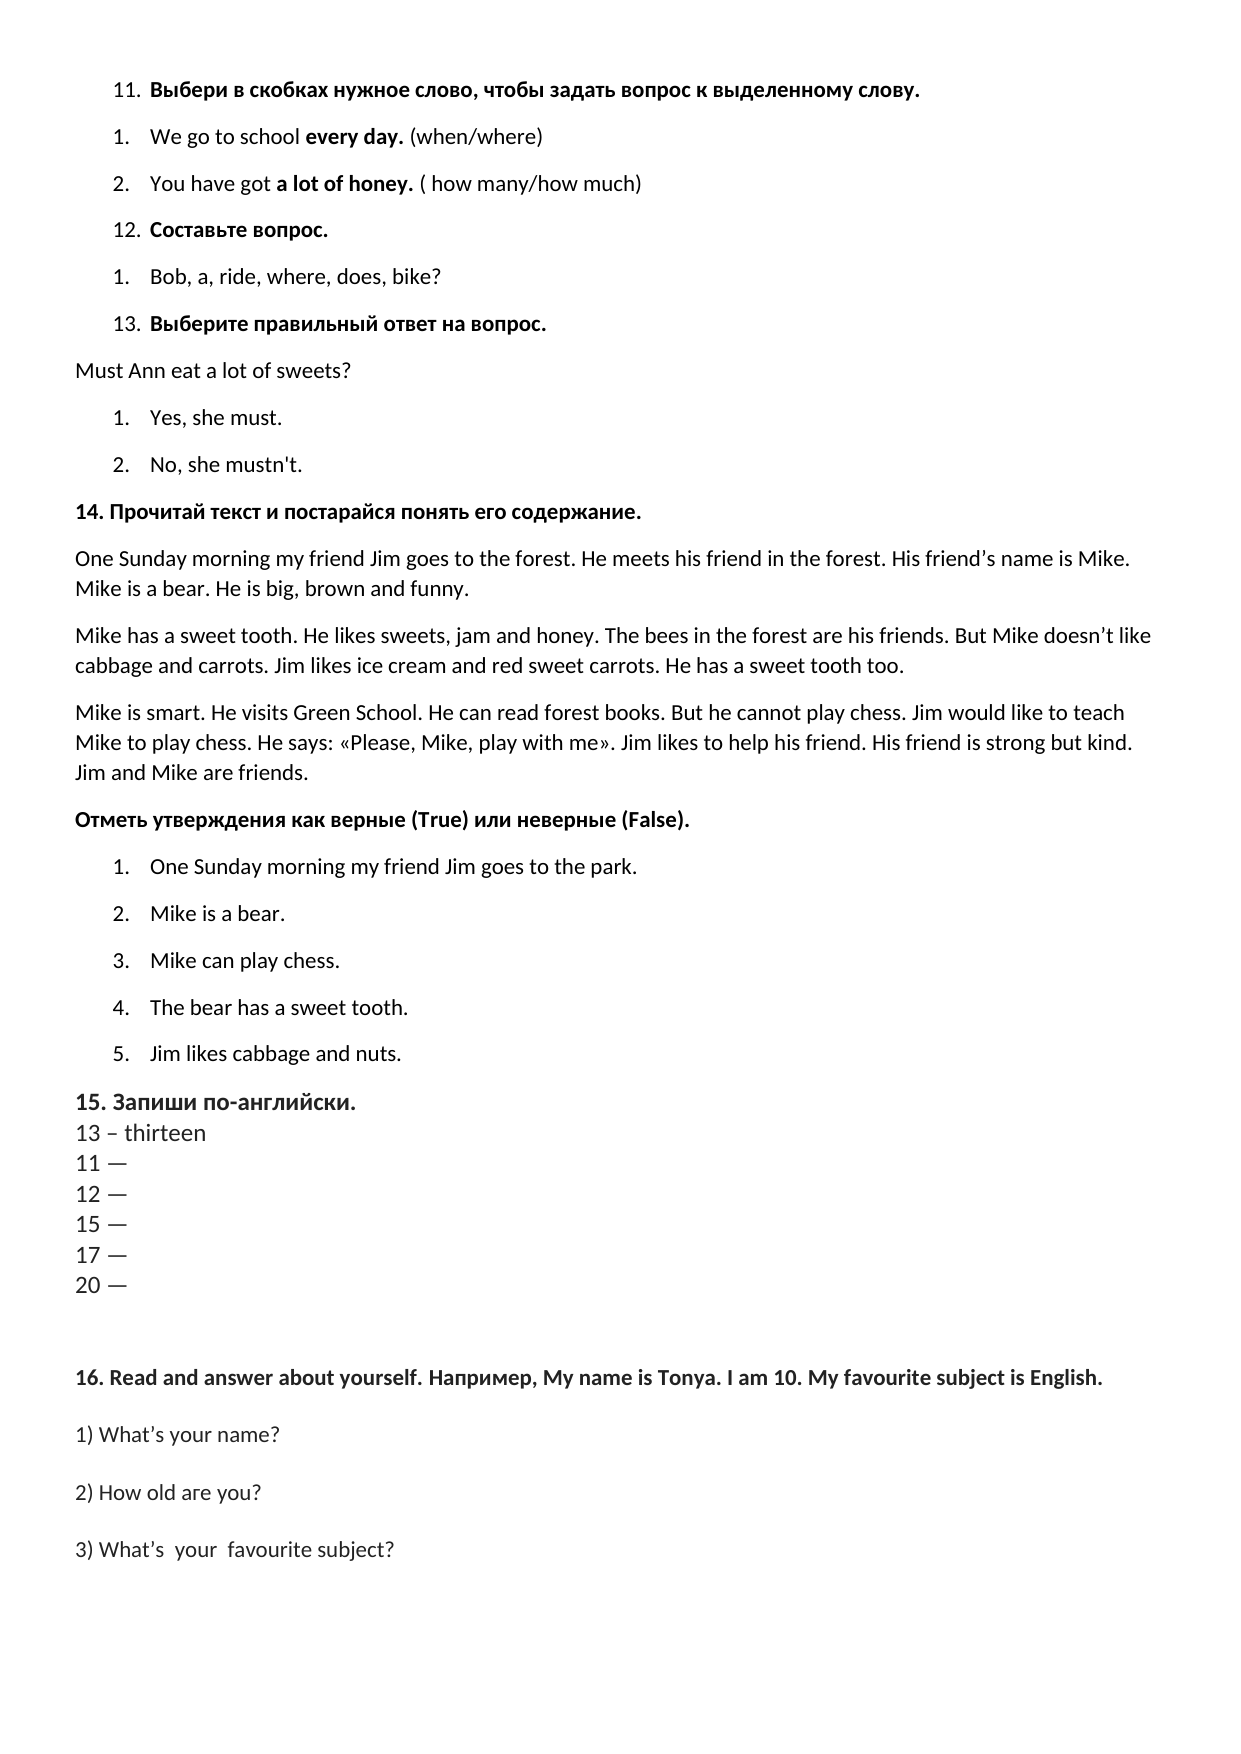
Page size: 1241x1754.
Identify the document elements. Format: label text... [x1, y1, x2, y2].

list You have got a lot of honey. ( how many/how much) [112, 169, 1165, 197]
list Yes, she must. [112, 403, 1165, 431]
text 2) How old аге you? [75, 1478, 1165, 1506]
list Составьте вопрос. [112, 216, 1165, 244]
list We go to school every day. (when/where) [112, 122, 1165, 150]
text 15. Запиши по-английски. [75, 1086, 1165, 1117]
text One Sunday morning my friend Jim goes to the forest. He meets his friend in the forest. His friend’s name is Mike. Mike is a bear. He is big, brown and funny. [75, 544, 1165, 602]
text 3) What’s your favourite subject? [75, 1535, 1165, 1563]
text Mike is smart. He visits Green School. He can read forest books. But he cannot play chess. Jim would like to teach Mike to play chess. He says: «Please, Mike, play with me». Jim likes to help his friend. His friend is strong but kind. Jim and Mike are friends. [75, 698, 1165, 786]
text 13 – thirteen [75, 1117, 1165, 1147]
text 11 — [75, 1147, 1165, 1178]
list One Sunday morning my friend Jim goes to the park. [112, 852, 1165, 880]
text 20 — [75, 1269, 1165, 1300]
text 14. Прочитай текст и постарайся понять его содержание. [75, 497, 1165, 525]
text 1) What’s your name? [75, 1421, 1165, 1448]
text 12 — [75, 1178, 1165, 1208]
list Выбери в скобках нужное слово, чтобы задать вопрос к выделенному слову. [112, 75, 1165, 103]
text Mike has a sweet tooth. He likes sweets, jam and honey. The bees in the forest are his friends. But Mike doesn’t like cabbage and carrots. Jim likes ice cream and red sweet carrots. He has a sweet tooth too. [75, 621, 1165, 679]
list Jim likes cabbage and nuts. [112, 1039, 1165, 1068]
text 15 — [75, 1208, 1165, 1239]
text 16. Read and answer about yourself. Например, My name is Tonya. I am 10. My favourite subject is English. [75, 1363, 1165, 1391]
list The bear has a sweet tooth. [112, 993, 1165, 1021]
list Bob, a, ride, where, does, bike? [112, 262, 1165, 291]
list Mike can play chess. [112, 946, 1165, 974]
list No, she mustn't. [112, 450, 1165, 478]
list Выберите правильный ответ на вопрос. [112, 309, 1165, 337]
text 17 — [75, 1239, 1165, 1269]
text Must Ann eat a lot of sweets? [75, 356, 1165, 384]
text Отметь утверждения как верные (True) или неверные (False). [75, 805, 1165, 833]
list Mike is a bear. [112, 899, 1165, 927]
